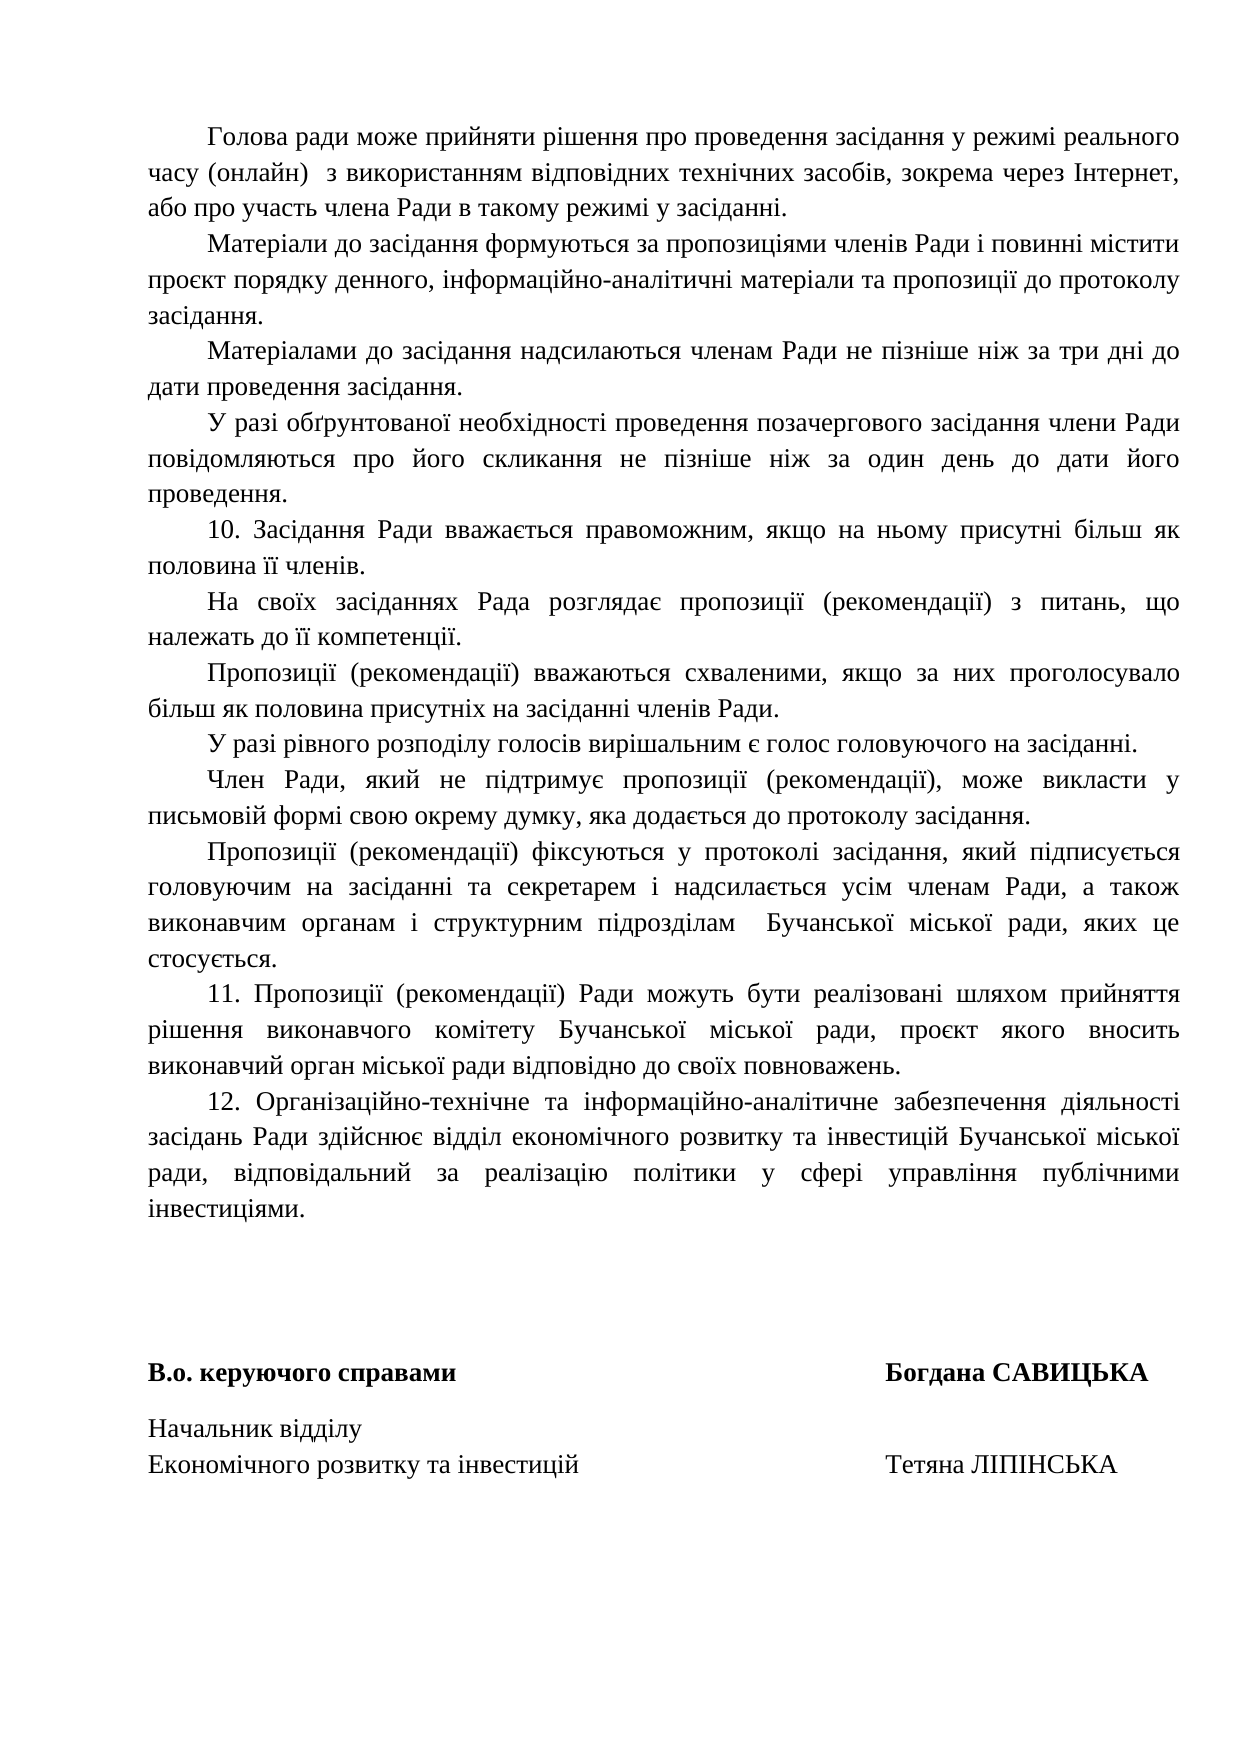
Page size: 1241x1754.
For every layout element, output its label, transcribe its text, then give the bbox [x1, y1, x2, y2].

text Начальник відділу [148, 1412, 1181, 1443]
text У разі обґрунтованої необхідності проведення позачергового засідання члени Ради повідомляються про його скликання не пізніше ніж за один день до дати його проведення. [148, 406, 1181, 508]
text 10. Засідання Ради вважається правоможним, якщо на ньому присутні більш як половина її членів. [148, 513, 1181, 580]
text У разі рівного розподілу голосів вирішальним є голос головуючого на засіданні. [148, 727, 1181, 759]
text 12. Організаційно-технічне та інформаційно-аналітичне забезпечення діяльності засідань Ради здійснює відділ економічного розвитку та інвестицій Бучанської міської ради, відповідальний за реалізацію політики у сфері управління публічними інвестиціями. [148, 1085, 1181, 1223]
text Матеріали до засідання формуються за пропозиціями членів Ради і повинні містити проєкт порядку денного, інформаційно-аналітичні матеріали та пропозиції до протоколу засідання. [148, 227, 1181, 330]
text Член Ради, який не підтримує пропозиції (рекомендації), може викласти у письмовій формі свою окрему думку, яка додається до протоколу засідання. [148, 763, 1181, 830]
text Пропозиції (рекомендації) вважаються схваленими, якщо за них проголосувало більш як половина присутніх на засіданні членів Ради. [148, 656, 1181, 723]
text Голова ради може прийняти рішення про проведення засідання у режимі реального часу (онлайн) з використанням відповідних технічних засобів, зокрема через Інтернет, або про участь члена Ради в такому режимі у засіданні. [148, 120, 1181, 223]
text Пропозиції (рекомендації) фіксуються у протоколі засідання, який підписується головуючим на засіданні та секретарем і надсилається усім членам Ради, а також виконавчим органам і структурним підрозділам Бучанської міської ради, яких це стосується. [148, 835, 1181, 973]
text Економічного розвитку та інвестицій Тетяна ЛІПІНСЬКА [148, 1448, 1181, 1479]
text 11. Пропозиції (рекомендації) Ради можуть бути реалізовані шляхом прийняття рішення виконавчого комітету Бучанської міської ради, проєкт якого вносить виконавчий орган міської ради відповідно до своїх повноважень. [148, 978, 1181, 1080]
text На своїх засіданнях Рада розглядає пропозиції (рекомендації) з питань, що належать до її компетенції. [148, 584, 1181, 651]
text Матеріалами до засідання надсилаються членам Ради не пізніше ніж за три дні до дати проведення засідання. [148, 334, 1181, 401]
text В.о. керуючого справами Богдана САВИЦЬКА [148, 1356, 1181, 1387]
